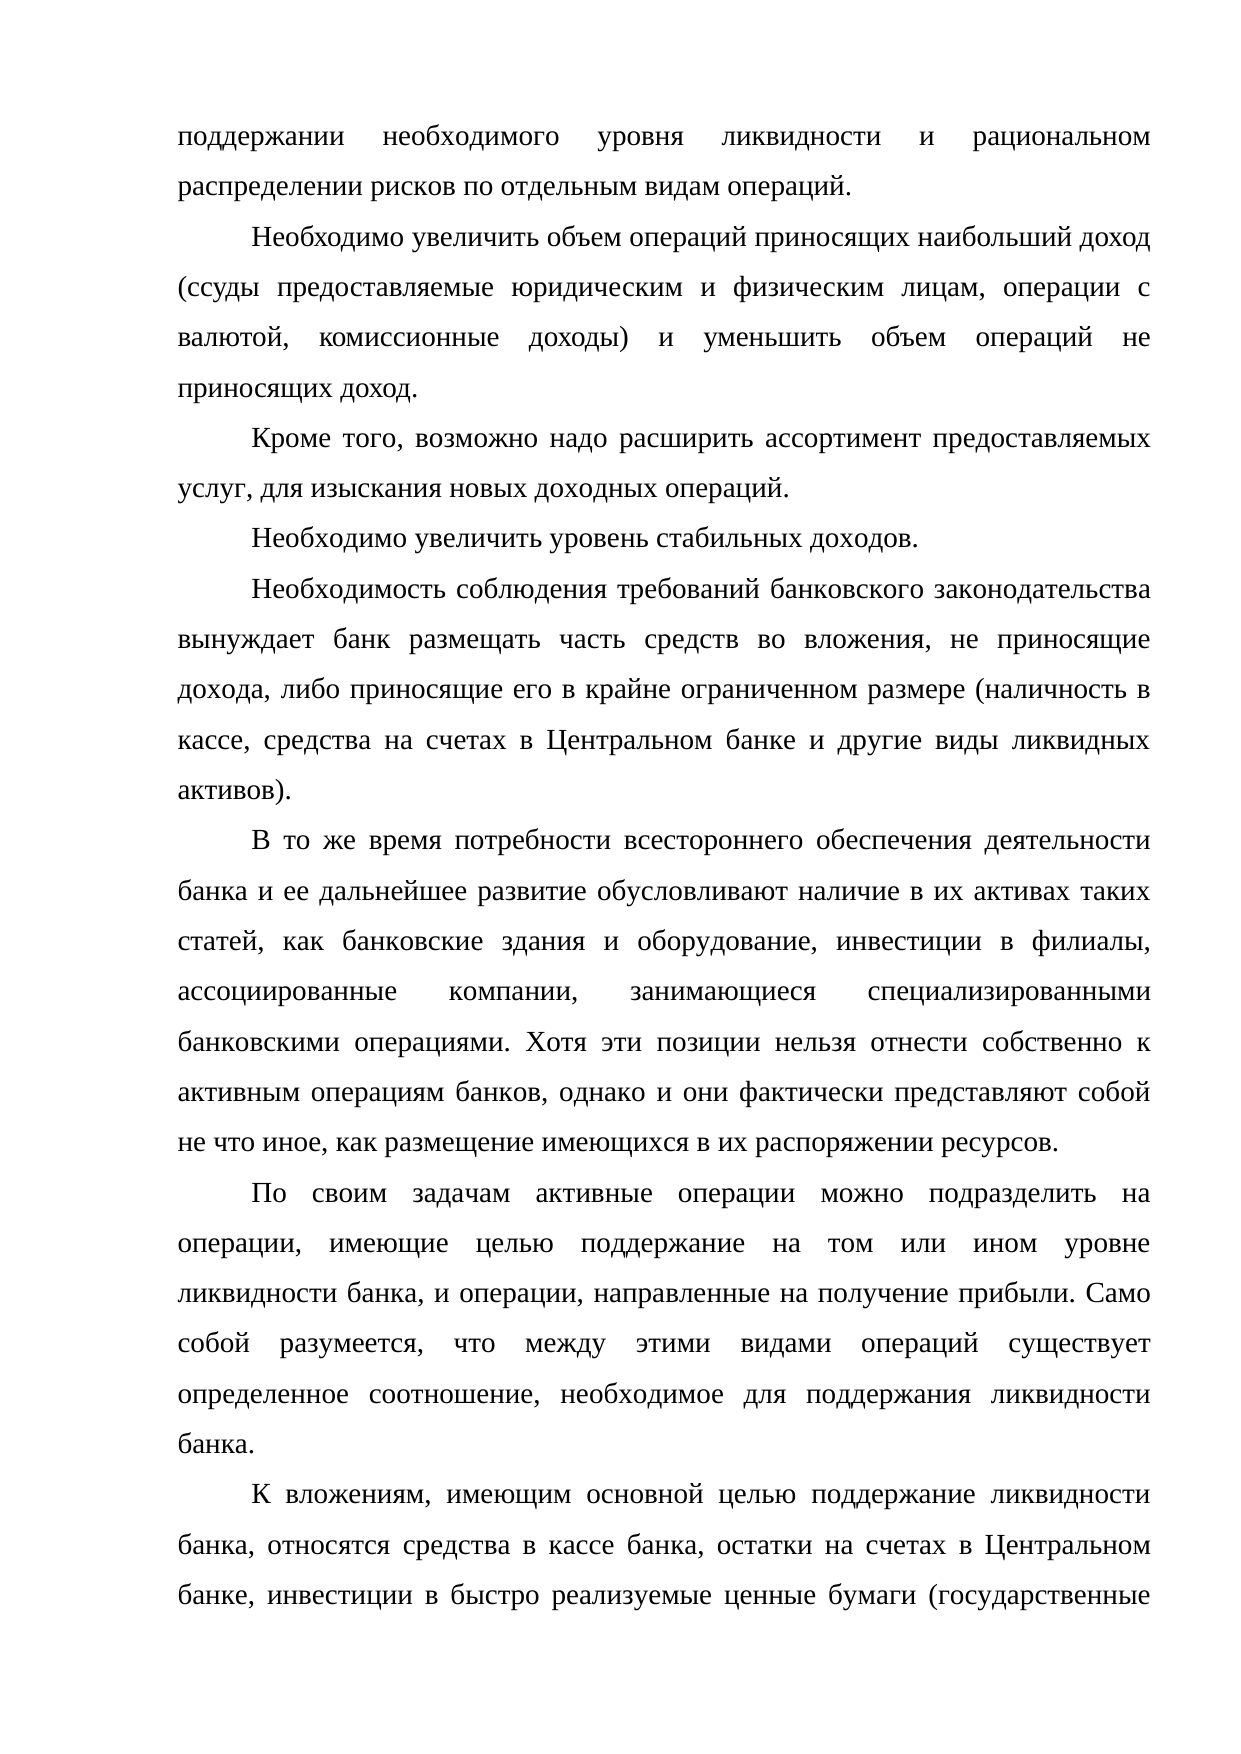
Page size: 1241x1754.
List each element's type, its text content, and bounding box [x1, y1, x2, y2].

list Необходимо увеличить объем операций приносящих наибольший доход (ссуды предоставляемые юридическим и физическим лицам, операции с валютой, комиссионные доходы) и уменьшить объем операций не приносящих доход. [177, 219, 1152, 403]
text Кроме того, возможно надо расширить ассортимент предоставляемых услуг, для изыскания новых доходных операций. [177, 420, 1152, 504]
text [177, 118, 1152, 202]
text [177, 1477, 1152, 1611]
text Необходимость соблюдения требований банковского законодательства вынуждает банк размещать часть средств во вложения, не приносящие дохода, либо приносящие его в крайне ограниченном размере (наличность в кассе, средства на счетах в Центральном банке и другие виды ликвидных активов). [177, 571, 1152, 806]
text По своим задачам активные операции можно подразделить на операции, имеющие целью поддержание на том или ином уровне ликвидности банка, и операции, направленные на получение прибыли. Само собой разумеется, что между этими видами операций существует определенное соотношение, необходимое для поддержания ликвидности банка. [177, 1175, 1152, 1460]
text В то же время потребности всестороннего обеспечения деятельности банка и ее дальнейшее развитие обусловливают наличие в их активах таких статей, как банковские здания и оборудование, инвестиции в филиалы, ассоциированные компании, занимающиеся специализированными банковскими операциями. Хотя эти позиции нельзя отнести собственно к активным операциям банков, однако и они фактически представляют собой не что иное, как размещение имеющихся в их распоряжении ресурсов. [177, 822, 1152, 1158]
text Необходимо увеличить уровень стабильных доходов. [177, 521, 1152, 554]
